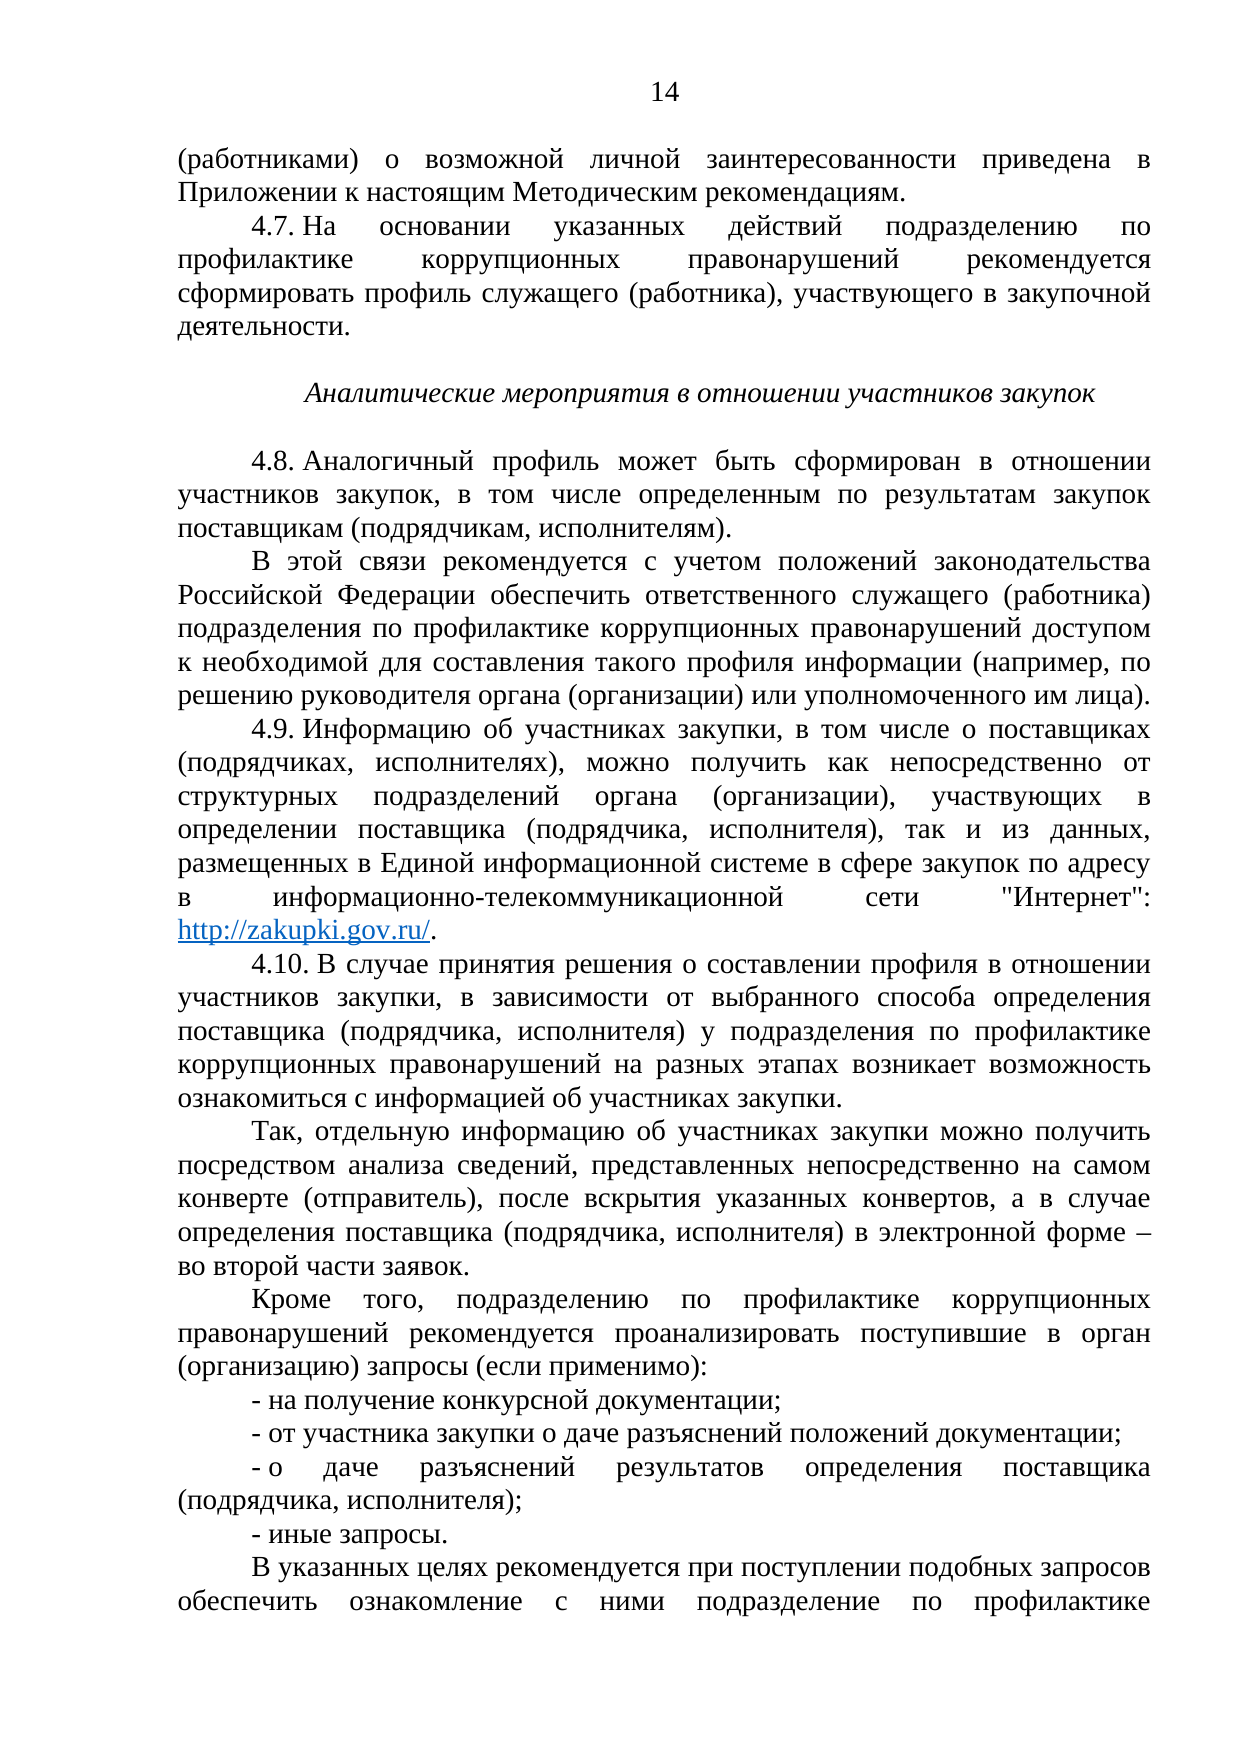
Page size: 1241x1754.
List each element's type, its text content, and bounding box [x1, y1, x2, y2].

text - иные запросы. [177, 1516, 1152, 1549]
text 4.8. Аналогичный профиль может быть сформирован в отношении участников закупок, в том числе определенным по результатам закупок поставщикам (подрядчикам, исполнителям). [177, 443, 1152, 543]
text - о даче разъяснений результатов определения поставщика (подрядчика, исполнителя); [177, 1449, 1152, 1516]
text Так, отдельную информацию об участниках закупки можно получить посредством анализа сведений, представленных непосредственно на самом конверте (отправитель), после вскрытия указанных конвертов, а в случае определения поставщика (подрядчика, исполнителя) в электронной форме – во второй части заявок. [177, 1113, 1152, 1281]
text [177, 141, 1152, 208]
text В этой связи рекомендуется с учетом положений законодательства Российской Федерации обеспечить ответственного служащего (работника) подразделения по профилактике коррупционных правонарушений доступом к необходимой для составления такого профиля информации (например, по решению руководителя органа (организации) или уполномоченного им лица). [177, 543, 1152, 711]
text - на получение конкурсной документации; [177, 1382, 1152, 1415]
text 4.7. На основании указанных действий подразделению по профилактике коррупционных правонарушений рекомендуется сформировать профиль служащего (работника), участвующего в закупочной деятельности. [177, 208, 1152, 342]
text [177, 1549, 1152, 1617]
text Аналитические мероприятия в отношении участников закупок [177, 376, 1152, 409]
text 4.9. Информацию об участниках закупки, в том числе о поставщиках (подрядчиках, исполнителях), можно получить как непосредственно от структурных подразделений органа (организации), участвующих в определении поставщика (подрядчика, исполнителя), так и из данных, размещенных в Единой информационной системе в сфере закупок по адресу в информационно-телекоммуникационной сети "Интернет": http://zakupki.gov.ru/. [177, 711, 1152, 946]
text Кроме того, подразделению по профилактике коррупционных правонарушений рекомендуется проанализировать поступившие в орган (организацию) запросы (если применимо): [177, 1281, 1152, 1382]
text - от участника закупки о даче разъяснений положений документации; [177, 1415, 1152, 1449]
text 4.10. В случае принятия решения о составлении профиля в отношении участников закупки, в зависимости от выбранного способа определения поставщика (подрядчика, исполнителя) у подразделения по профилактике коррупционных правонарушений на разных этапах возникает возможность ознакомиться с информацией об участниках закупки. [177, 946, 1152, 1113]
